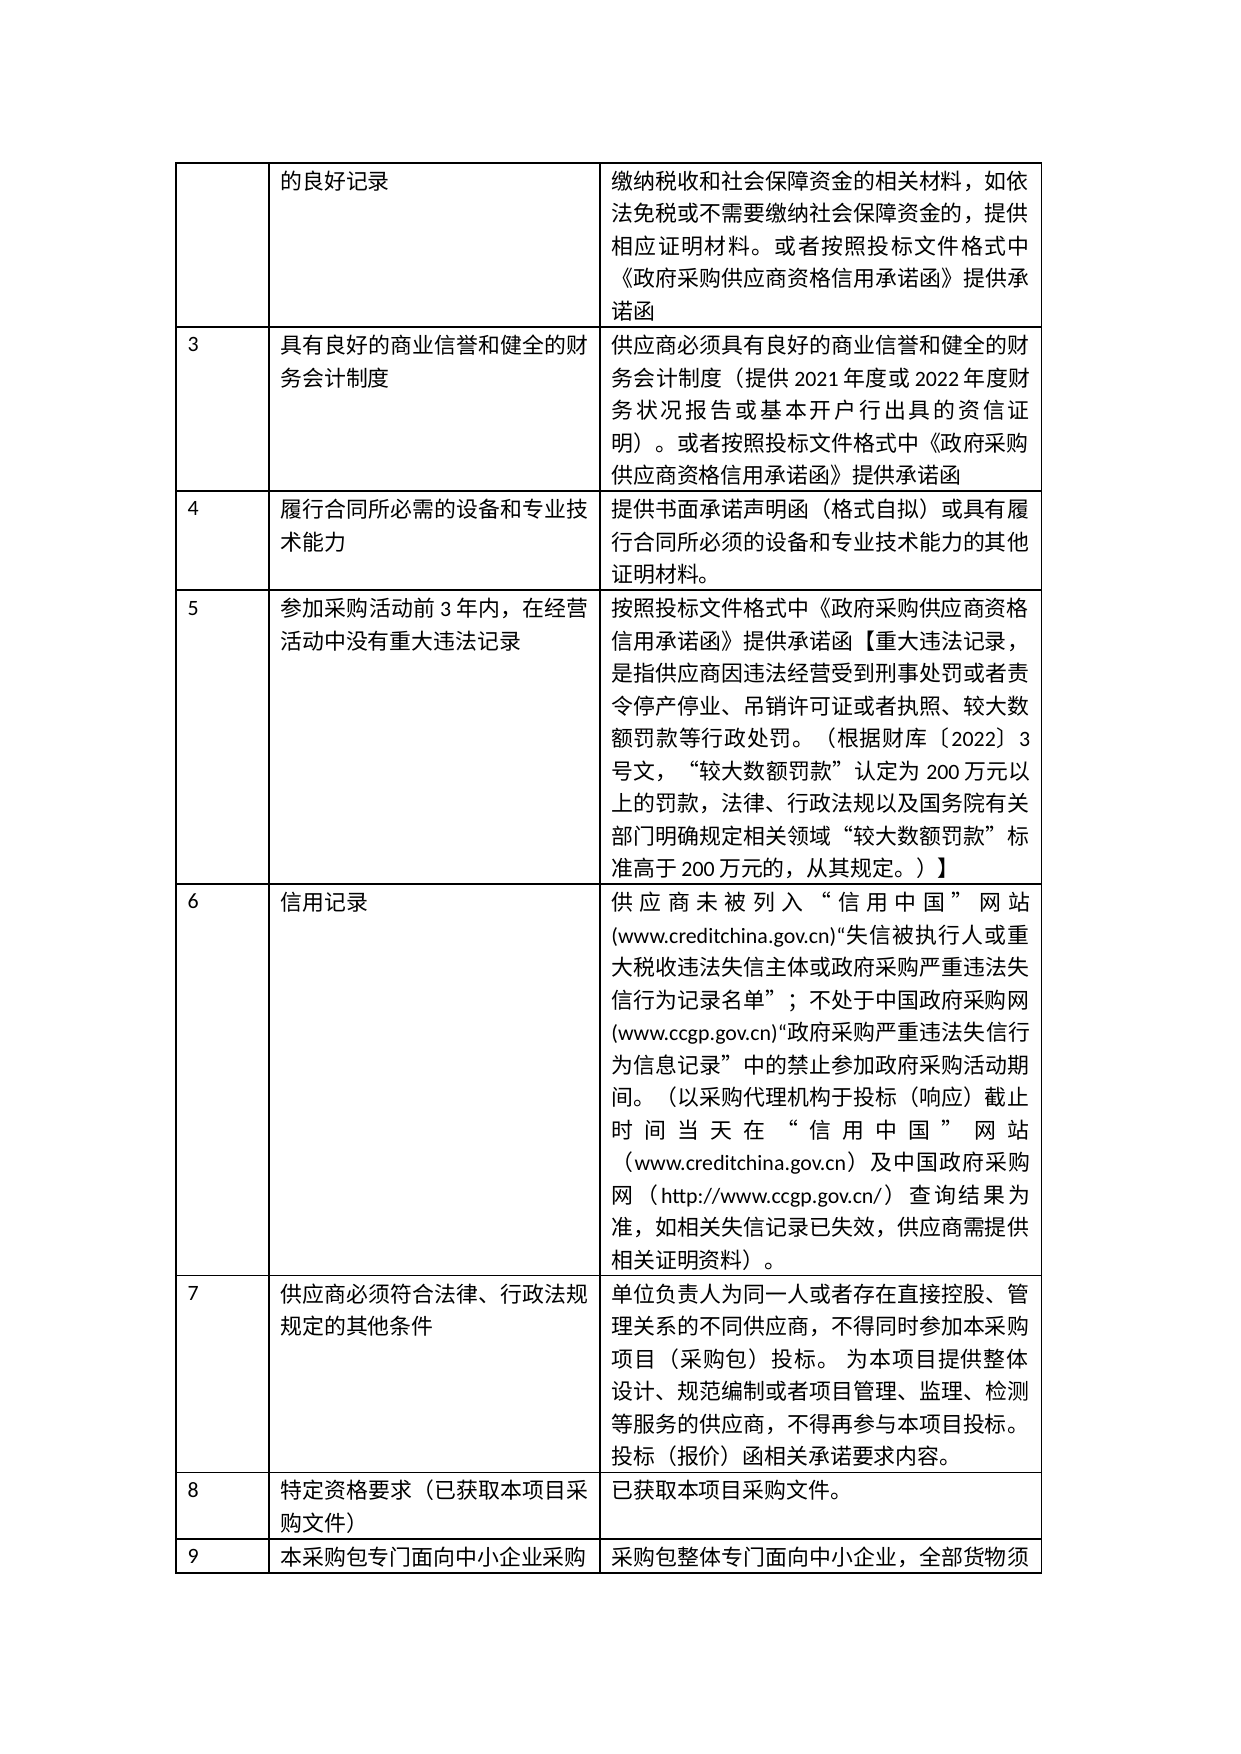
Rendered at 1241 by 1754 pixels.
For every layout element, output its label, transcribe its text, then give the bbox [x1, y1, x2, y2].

table_cell 特定资格要求（已获取本项目采购文件） [270, 1473, 599, 1538]
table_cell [601, 1540, 1041, 1572]
table_cell 提供书面承诺声明函（格式自拟）或具有履行合同所必须的设备和专业技术能力的其他证明材料。 [601, 492, 1041, 589]
table_cell 供应商必须符合法律、行政法规规定的其他条件 [270, 1276, 599, 1471]
table_cell 已获取本项目采购文件。 [601, 1473, 1041, 1538]
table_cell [601, 164, 1041, 326]
table_cell 具有良好的商业信誉和健全的财务会计制度 [270, 328, 599, 490]
table_cell 供应商必须具有良好的商业信誉和健全的财务会计制度（提供2021年度或2022年度财务状况报告或基本开户行出具的资信证明）。或者按照投标文件格式中《政府采购供应商资格信用承诺函》提供承诺函 [601, 328, 1041, 490]
table_cell 8 [177, 1473, 268, 1538]
table_cell 供应商未被列入“信用中国”网站(www.creditchina.gov.cn)“失信被执行人或重大税收违法失信主体或政府采购严重违法失信行为记录名单”；不处于中国政府采购网(www.ccgp.gov.cn)“政府采购严重违法失信行为信息记录”中的禁止参加政府采购活动期间。（以采购代理机构于投标（响应）截止时间当天在“信用中国”网站（www.creditchina.gov.cn）及中国政府采购网（http://www.ccgp.gov.cn/）查询结果为准，如相关失信记录已失效，供应商需提供相关证明资料）。 [601, 885, 1041, 1275]
table_cell 6 [177, 885, 268, 1275]
table_cell 7 [177, 1276, 268, 1471]
table_cell 5 [177, 591, 268, 883]
table_cell 参加采购活动前3年内，在经营活动中没有重大违法记录 [270, 591, 599, 883]
table_cell 3 [177, 328, 268, 490]
table_cell 9 [177, 1540, 268, 1572]
table_cell 履行合同所必需的设备和专业技术能力 [270, 492, 599, 589]
table_cell 信用记录 [270, 885, 599, 1275]
table_cell 单位负责人为同一人或者存在直接控股、管理关系的不同供应商，不得同时参加本采购项目（采购包）投标。 为本项目提供整体设计、规范编制或者项目管理、监理、检测等服务的供应商，不得再参与本项目投标。 投标（报价）函相关承诺要求内容。 [601, 1276, 1041, 1471]
table_cell 按照投标文件格式中《政府采购供应商资格信用承诺函》提供承诺函【重大违法记录，是指供应商因违法经营受到刑事处罚或者责令停产停业、吊销许可证或者执照、较大数额罚款等行政处罚。（根据财库〔2022〕3号文，“较大数额罚款”认定为200万元以上的罚款，法律、行政法规以及国务院有关部门明确规定相关领域“较大数额罚款”标准高于200万元的，从其规定。）】 [601, 591, 1041, 883]
table_cell 有依法缴纳税收和社会保障资金的良好记录 [270, 164, 599, 326]
table_cell 2 [177, 164, 268, 326]
table_cell 4 [177, 492, 268, 589]
table_cell 本采购包专门面向中小企业采购 [270, 1540, 599, 1572]
